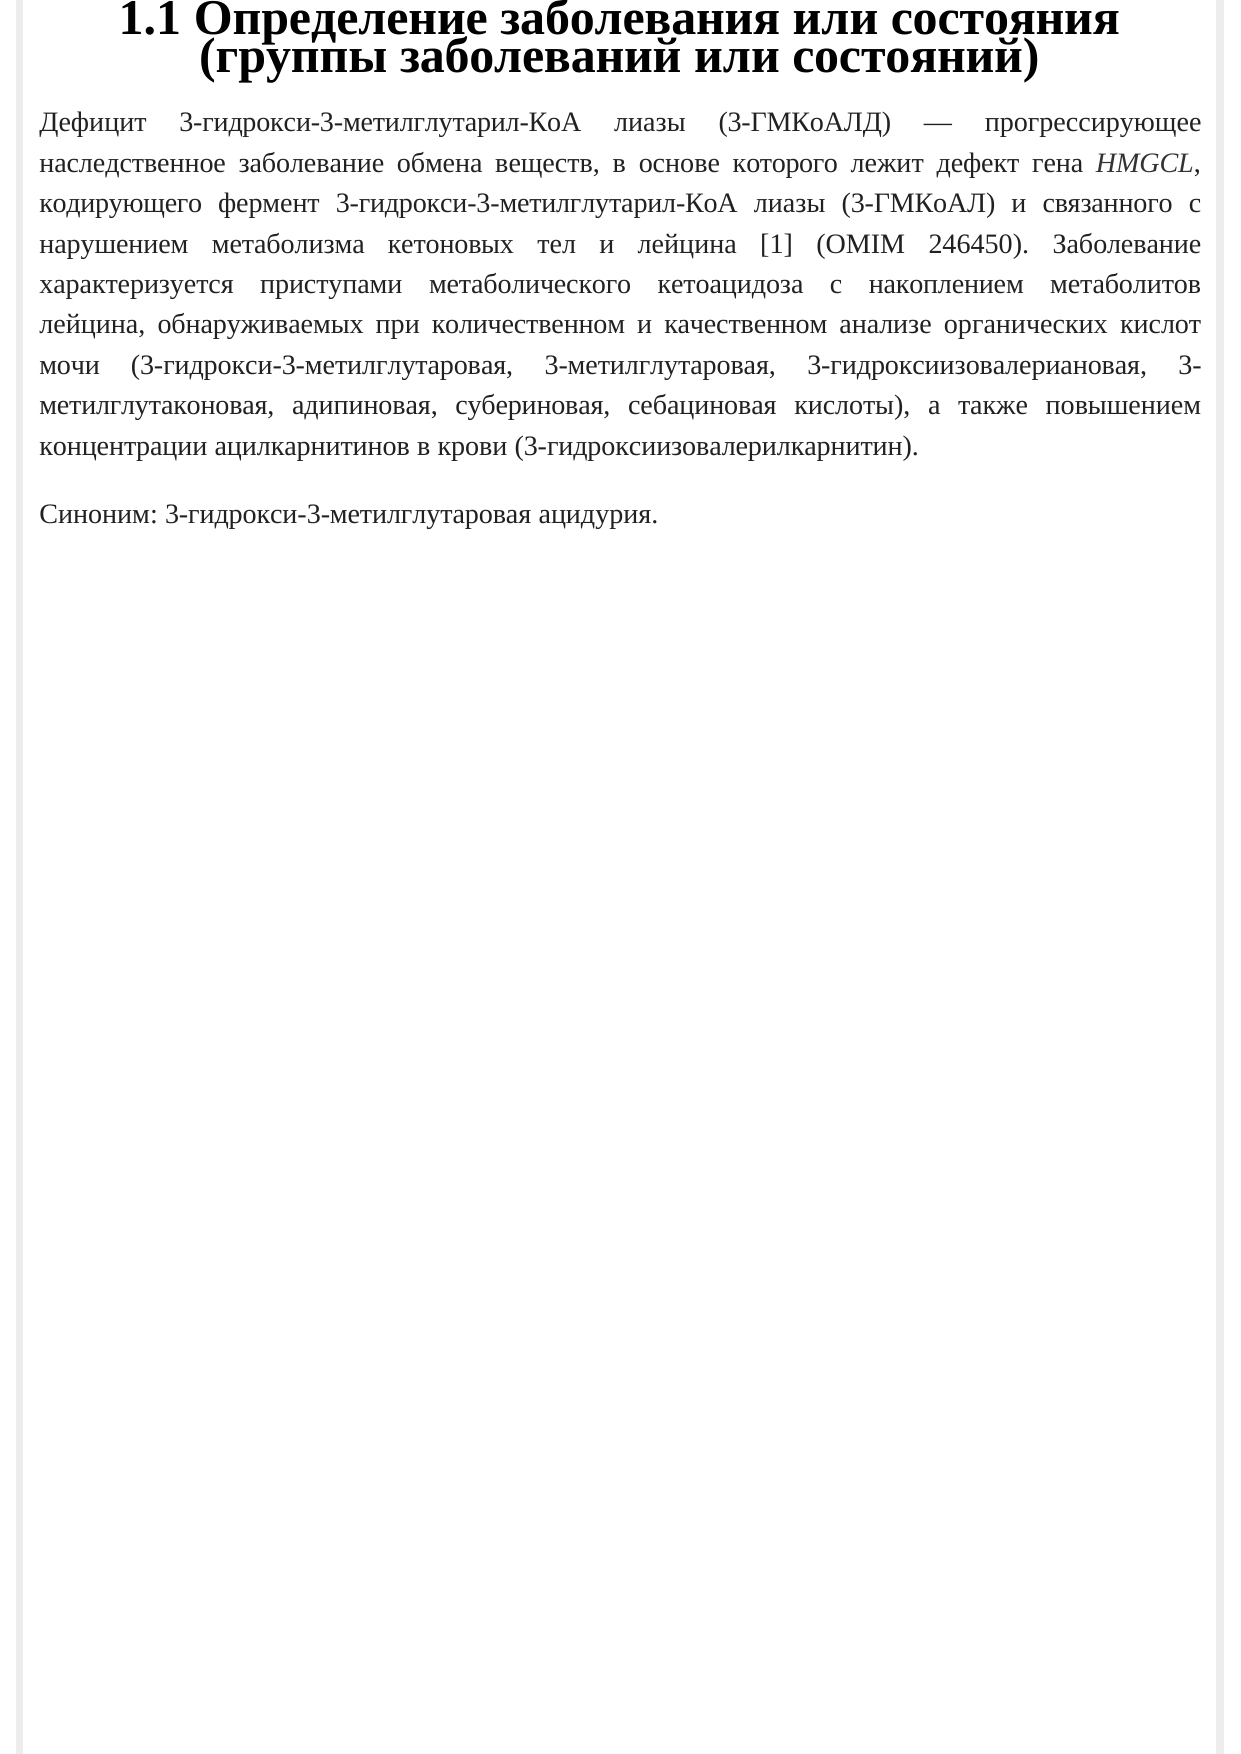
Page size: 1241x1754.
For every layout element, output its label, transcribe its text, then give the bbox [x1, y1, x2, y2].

subtitle Определение заболевания или состояния (группы заболеваний или состояний) [118, 3, 1122, 83]
text Синоним: 3-гидрокси-3-метилглутаровая ацидурия. [39, 498, 1236, 530]
text Дефицит 3-гидрокси-3-метилглутарил-КоА лиазы (3-ГМКоАЛД) — прогрессирующее наследственное заболевание обмена веществ, в основе которого лежит дефект гена HMGCL, кодирующего фермент 3-гидрокси-3-метилглутарил-КоА лиазы (3-ГМКоАЛ) и связанного с нарушением метаболизма кетоновых тел и лейцина [1] (OMIM 246450). Заболевание характеризуется приступами метаболического кетоацидоза с накоплением метаболитов лейцина, обнаруживаемых при количественном и качественном анализе органических кислот мочи (3-гидрокси-3-метилглутаровая, 3-метилглутаровая, 3-гидроксиизовалериановая, 3- метилглутаконовая, адипиновая, субериновая, себациновая кислоты), а также повышением концентрации ацилкарнитинов в крови (3-гидроксиизовалерилкарнитин). [39, 105, 1201, 461]
